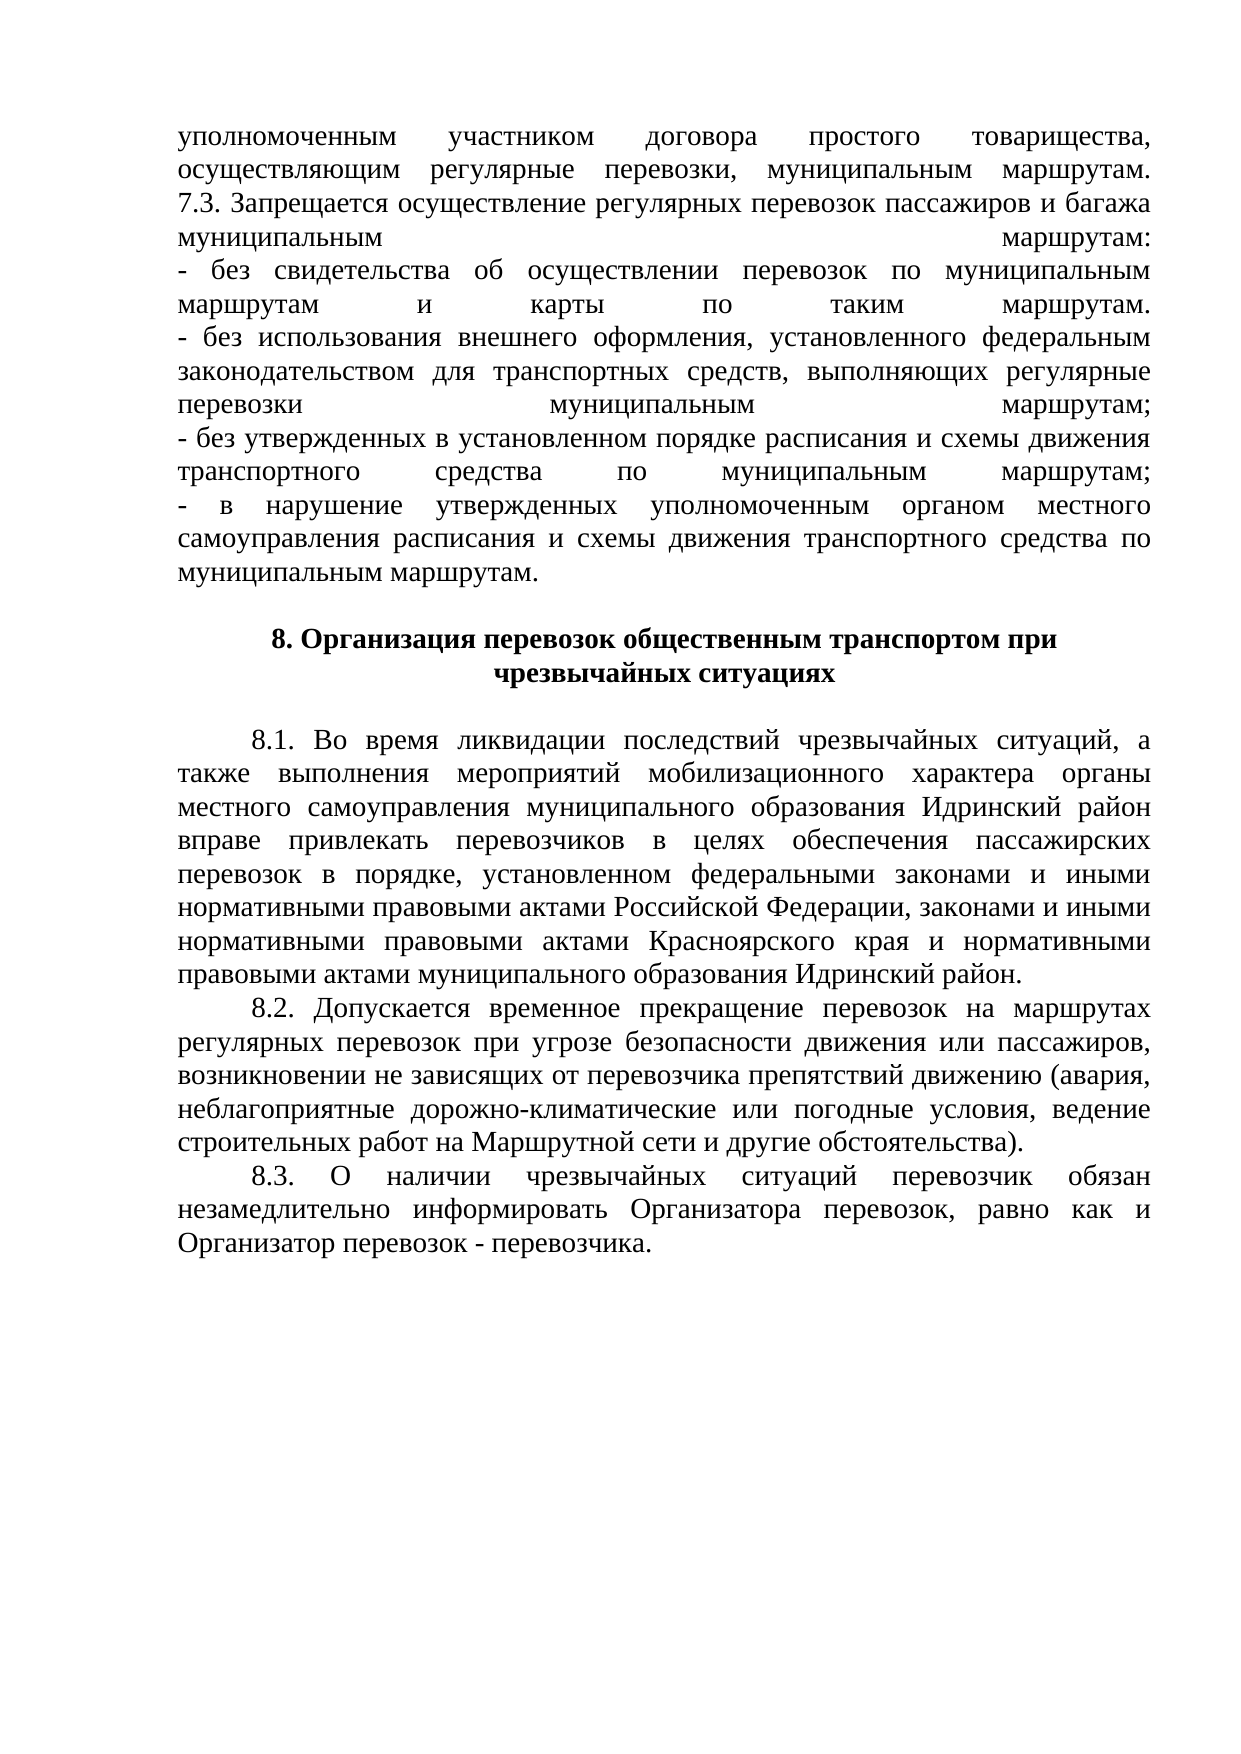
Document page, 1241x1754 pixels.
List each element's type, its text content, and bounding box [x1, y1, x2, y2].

title 8.3. О наличии чрезвычайных ситуаций перевозчик обязан незамедлительно информировать Организатора перевозок, равно как и Организатор перевозок - перевозчика. [177, 1158, 1152, 1258]
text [177, 118, 1152, 588]
title 8.2. Допускается временное прекращение перевозок на маршрутах регулярных перевозок при угрозе безопасности движения или пассажиров, возникновении не зависящих от перевозчика препятствий движению (авария, неблагоприятные дорожно-климатические или погодные условия, ведение строительных работ на Маршрутной сети и другие обстоятельства). [177, 990, 1152, 1158]
title 8.1. Во время ликвидации последствий чрезвычайных ситуаций, а также выполнения мероприятий мобилизационного характера органы местного самоуправления муниципального образования Идринский район вправе привлекать перевозчиков в целях обеспечения пассажирских перевозок в порядке, установленном федеральными законами и иными нормативными правовыми актами Российской Федерации, законами и иными нормативными правовыми актами Красноярского края и нормативными правовыми актами муниципального образования Идринский район. [177, 722, 1152, 990]
text 8. Организация перевозок общественным транспортом при чрезвычайных ситуациях [177, 621, 1152, 688]
